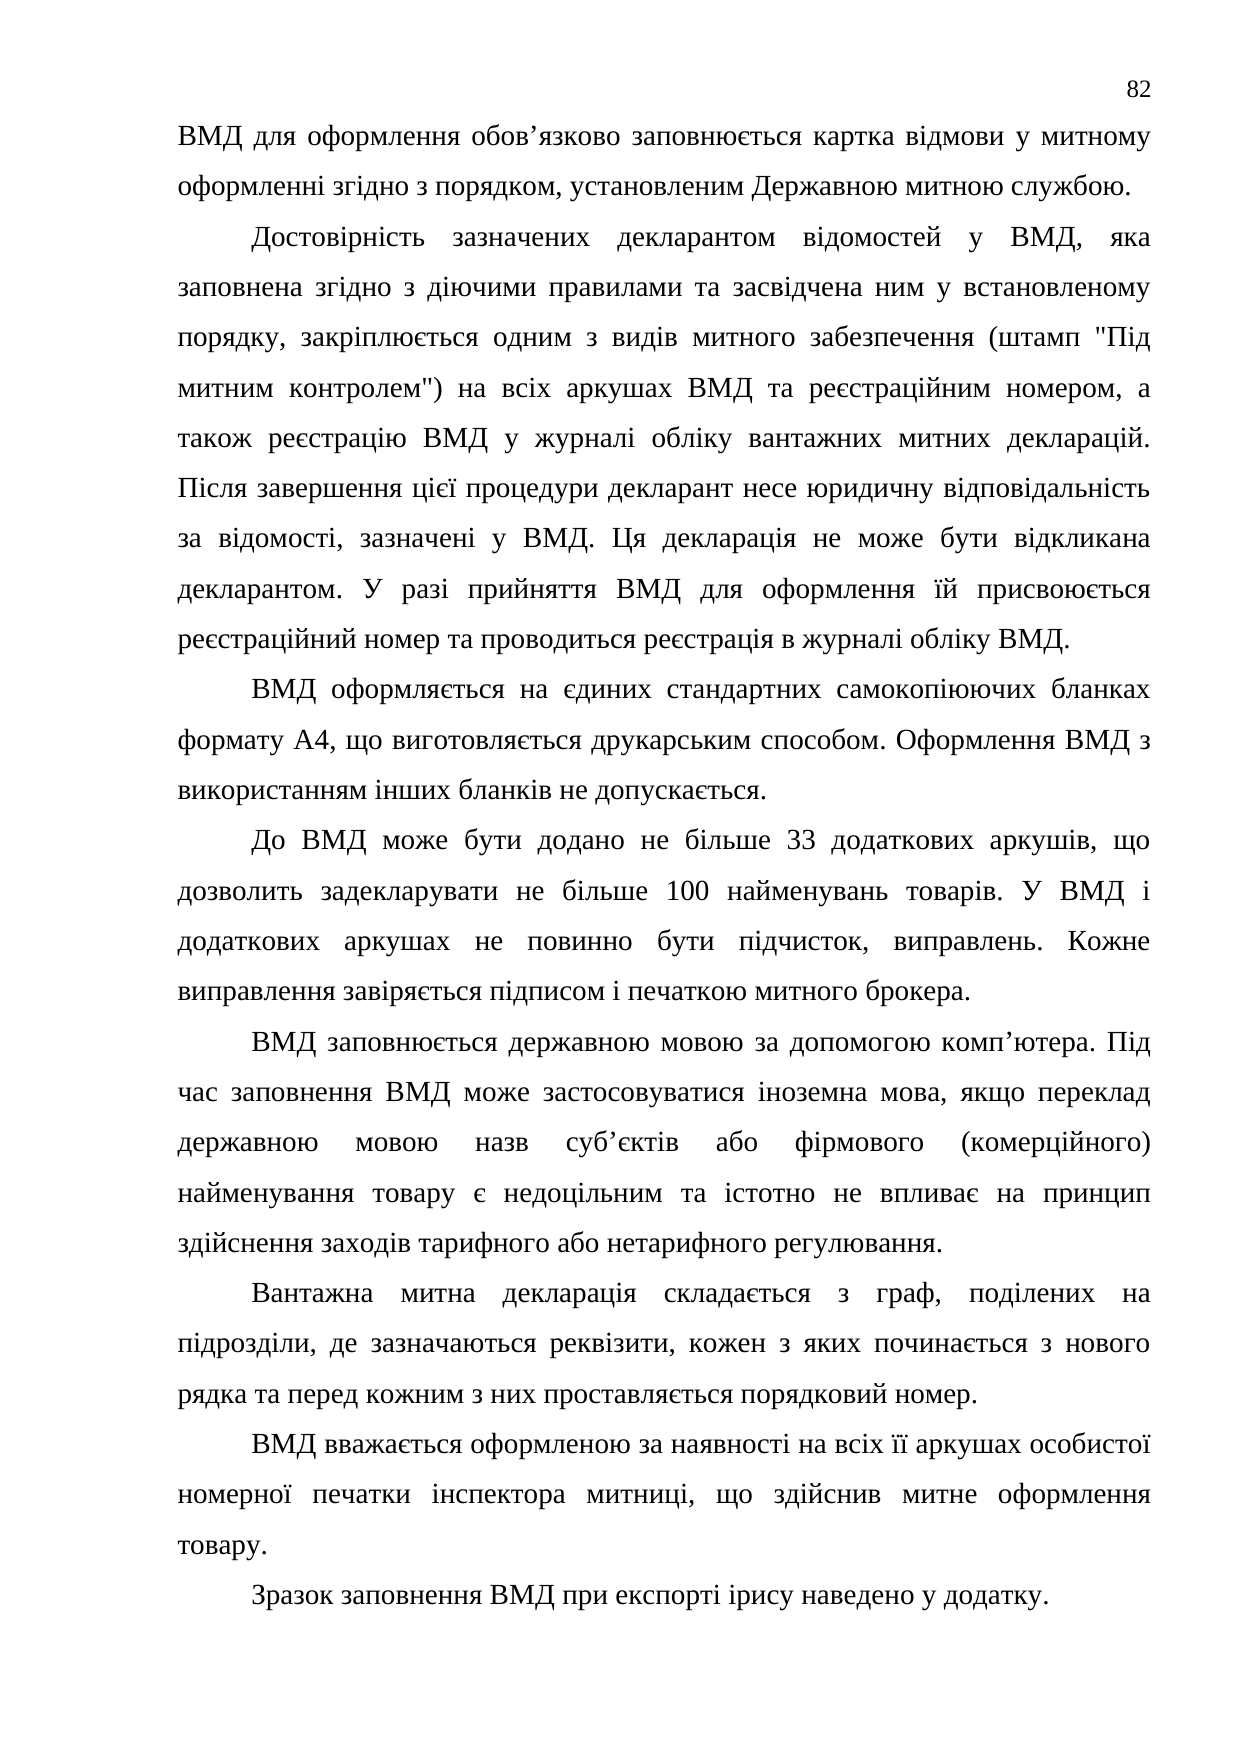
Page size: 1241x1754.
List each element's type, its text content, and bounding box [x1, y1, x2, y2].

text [177, 118, 1152, 202]
text ВМД вважається оформленою за наявності на всіх її аркушах особистої номерної печатки інспектора митниці, що здійснив митне оформлення товару. [177, 1426, 1152, 1560]
text ВМД заповнюється державною мовою за допомогою комп’ютера. Під час заповнення ВМД може застосовуватися іноземна мова, якщо переклад державною мовою назв суб’єктів або фірмового (комерційного) найменування товару є недоцільним та істотно не впливає на принцип здійснення заходів тарифного або нетарифного регулювання. [177, 1024, 1152, 1258]
text ВМД оформляється на єдиних стандартних самокопіюючих бланках формату А4, що виготовляється друкарським способом. Оформлення ВМД з використанням інших бланків не допускається. [177, 672, 1152, 806]
text Зразок заповнення ВМД при експорті ірису наведено у додатку. [177, 1577, 1152, 1611]
text Достовірність зазначених декларантом відомостей у ВМД, яка заповнена згідно з діючими правилами та засвідчена ним у встановленому порядку, закріплюється одним з видів митного забезпечення (штамп "Під митним контролем") на всіх аркушах ВМД та реєстраційним номером, а також реєстрацію ВМД у журналі обліку вантажних митних декларацій. Після завершення цієї процедури декларант несе юридичну відповідальність за відомості, зазначені у ВМД. Ця декларація не може бути відкликана декларантом. У разі прийняття ВМД для оформлення їй присвоюється реєстраційний номер та проводиться реєстрація в журналі обліку ВМД. [177, 219, 1152, 655]
text До ВМД може бути додано не більше 33 додаткових аркушів, що дозволить задекларувати не більше 100 найменувань товарів. У ВМД і додаткових аркушах не повинно бути підчисток, виправлень. Кожне виправлення завіряється підписом і печаткою митного брокера. [177, 822, 1152, 1007]
text Вантажна митна декларація складається з граф, поділених на підрозділи, де зазначаються реквізити, кожен з яких починається з нового рядка та перед кожним з них проставляється порядковий номер. [177, 1275, 1152, 1409]
